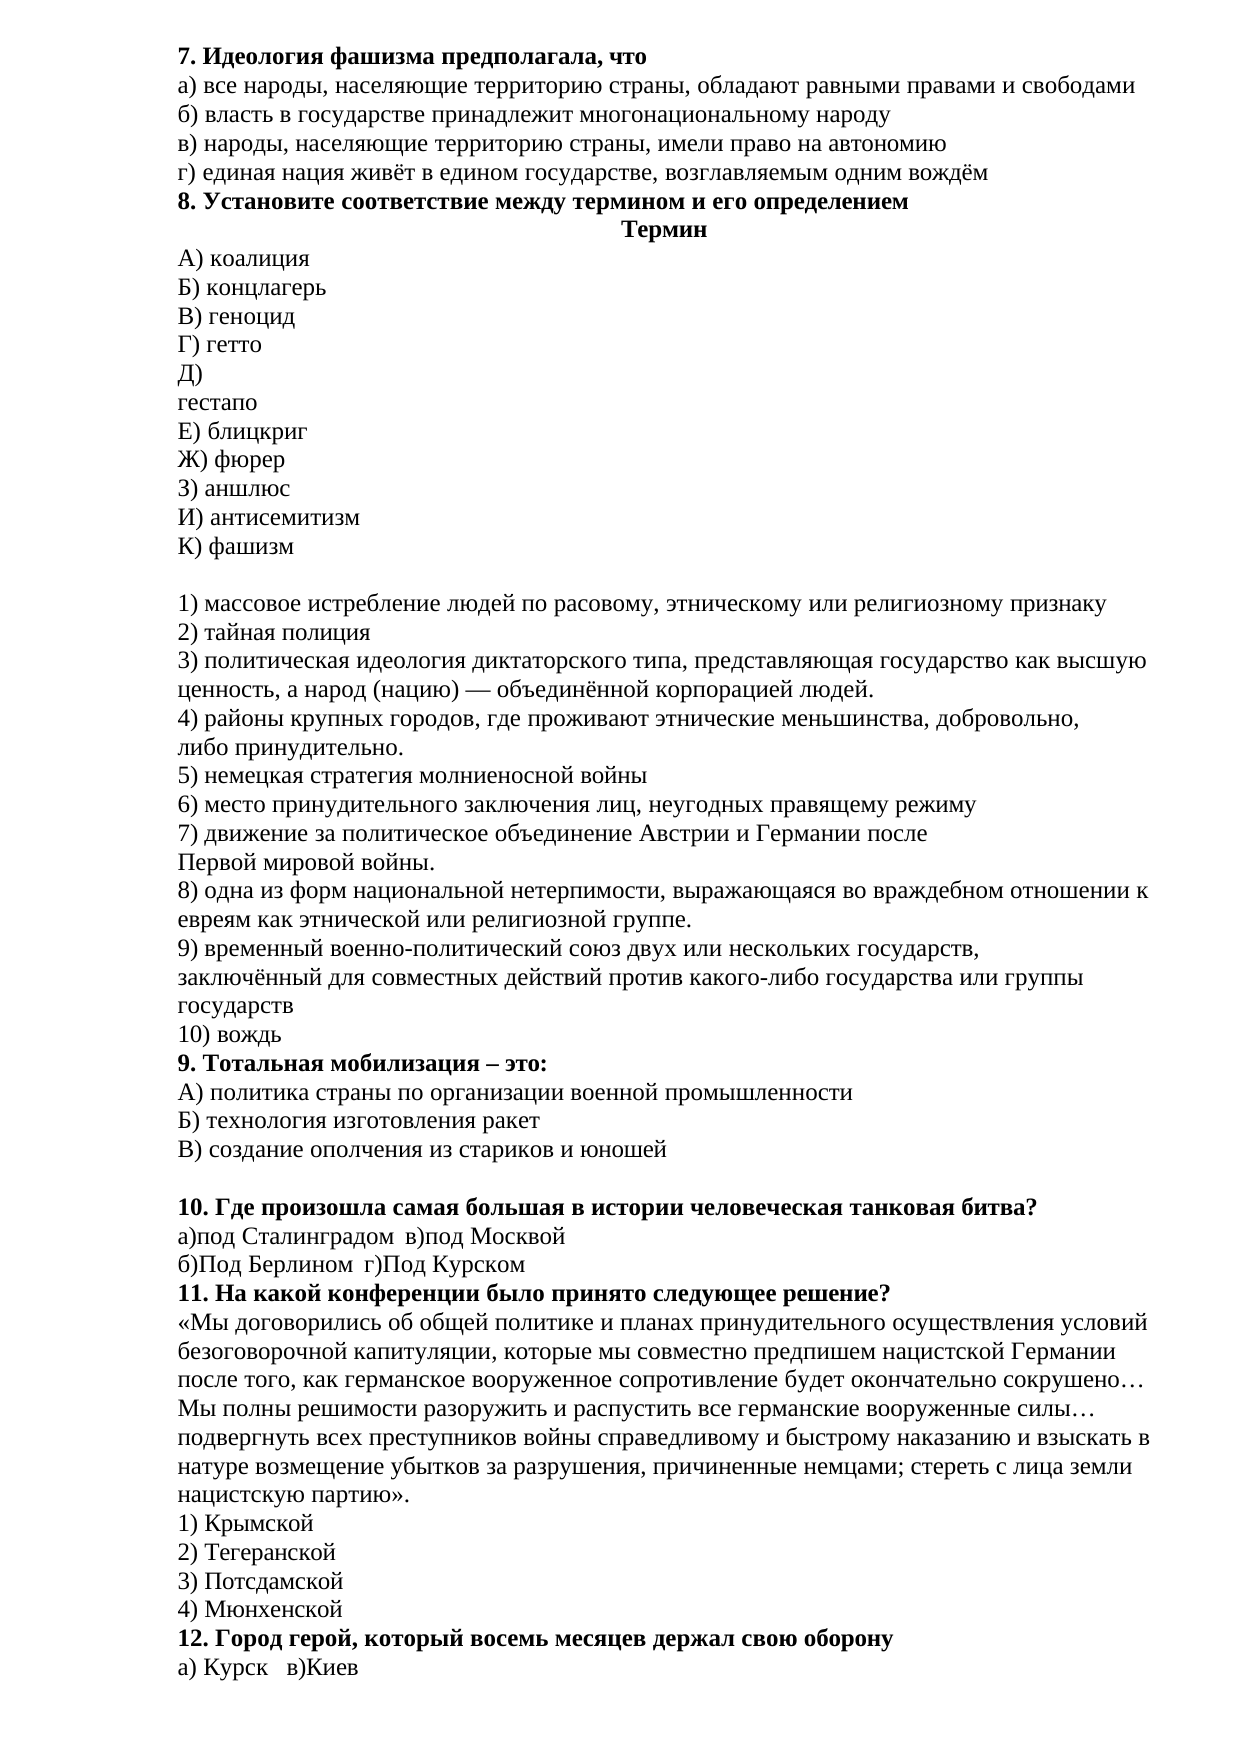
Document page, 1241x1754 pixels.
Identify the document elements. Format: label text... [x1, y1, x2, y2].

text В) создание ополчения из стариков и юношей [177, 1134, 1196, 1163]
subtitle Идеология фашизма предполагала, что [177, 42, 1196, 71]
text А) политика страны по организации военной промышленности Б) технология изготовления ракет [177, 1077, 869, 1134]
text И) антисемитизм К) фашизм [177, 502, 363, 559]
list Тегеранской [177, 1537, 1196, 1566]
subtitle Город герой, который восемь месяцев держал свою оборону [177, 1623, 1196, 1652]
list тайная полиция [177, 617, 1196, 645]
text «Мы договорились об общей политике и планах принудительного осуществления условий безоговорочной капитуляции, которые мы совместно предпишем нацистской Германии после того, как германское вооруженное сопротивление будет окончательно сокрушено… Мы полны решимости разоружить и распустить все германские вооруженные силы… [177, 1307, 1149, 1422]
text г) единая нация живёт в едином государстве, возглавляемым одним вождём [177, 157, 1196, 186]
text Е) блицкриг Ж) фюрер З) аншлюс [177, 416, 308, 502]
text А) коалиция Б) концлагерь В) геноцид [177, 243, 327, 329]
list временный военно-политический союз двух или нескольких государств, заключённый для совместных действий против какого-либо государства или группы государств [177, 933, 1131, 1019]
text а)под Сталинградом в)под Москвой б)Под Берлином г)Под Курском [177, 1221, 584, 1278]
text в) народы, населяющие территорию страны, имели право на автономию [177, 128, 1196, 157]
subtitle Установите соответствие между термином и его определением [177, 186, 1196, 214]
text а) все народы, населяющие территорию страны, обладают равными правами и свободами б) власть в государстве принадлежит многонациональному народу [177, 71, 1149, 128]
list немецкая стратегия молниеносной войны [177, 760, 1196, 789]
subtitle На какой конференции было принято следующее решение? [177, 1278, 1196, 1307]
list вождь [177, 1019, 1196, 1048]
list Потсдамской [177, 1566, 1196, 1594]
list районы крупных городов, где проживают этнические меньшинства, добровольно, либо принудительно. [177, 703, 1080, 760]
list Мюнхенской [177, 1594, 1196, 1623]
text Г) гетто Д) гестапо [177, 329, 289, 416]
subtitle Где произошла самая большая в истории человеческая танковая битва? [177, 1192, 1196, 1221]
text Термин [621, 214, 1196, 243]
list движение за политическое объединение Австрии и Германии после Первой мировой войны. [177, 818, 1013, 875]
list место принудительного заключения лиц, неугодных правящему режиму [177, 789, 1196, 818]
subtitle Тотальная мобилизация – это: [177, 1048, 1196, 1077]
list массовое истребление людей по расовому, этническому или религиозному признаку [177, 588, 1196, 616]
list одна из форм национальной нетерпимости, выражающаяся во враждебном отношении к евреям как этнической или религиозной группе. [177, 875, 1149, 933]
text а) Курск в)Киев [177, 1652, 1196, 1681]
list политическая идеология диктаторского типа, представляющая государство как высшую ценность, а народ (нацию) — объединённой корпорацией людей. [177, 645, 1147, 703]
text подвергнуть всех преступников войны справедливому и быстрому наказанию и взыскать в натуре возмещение убытков за разрушения, причиненные немцами; стереть с лица земли нацистскую партию». [177, 1422, 1196, 1508]
list Крымской [177, 1508, 1196, 1537]
